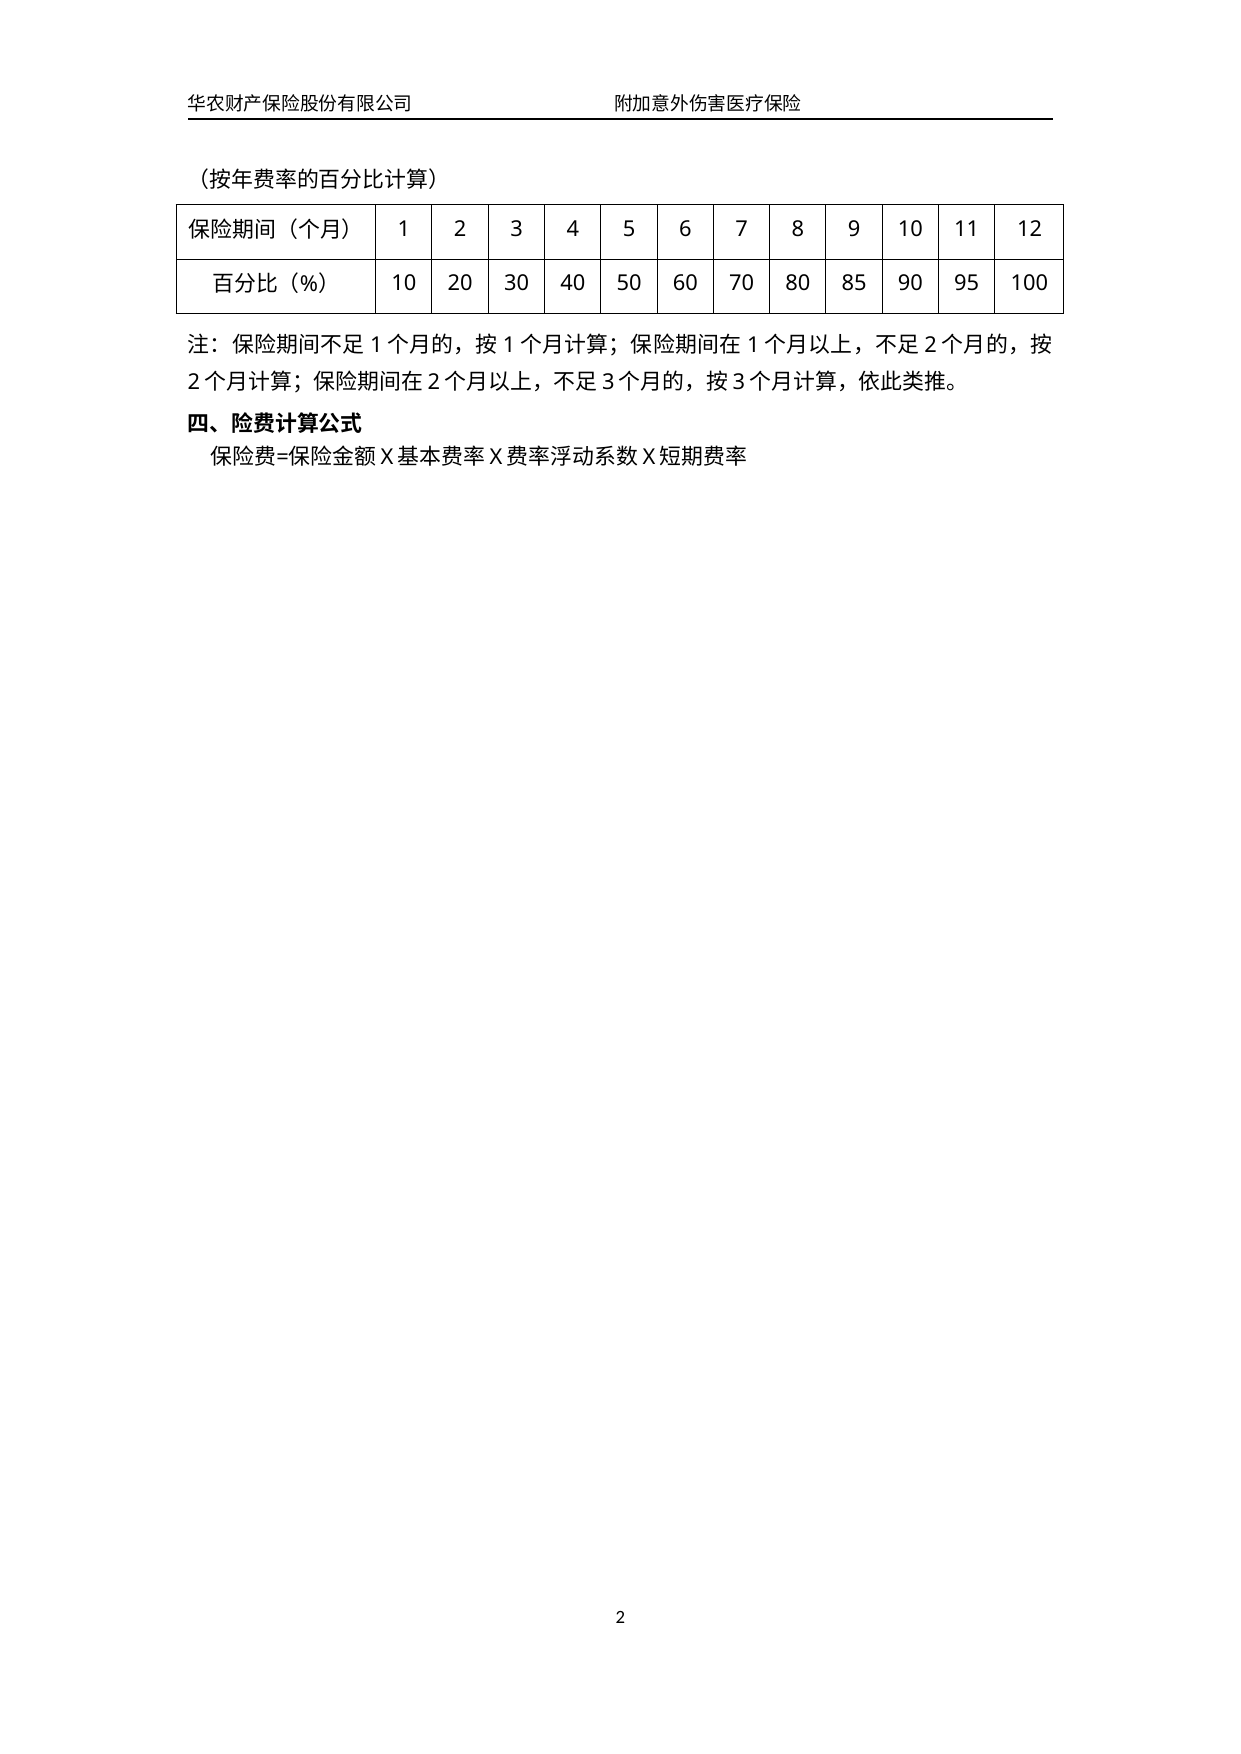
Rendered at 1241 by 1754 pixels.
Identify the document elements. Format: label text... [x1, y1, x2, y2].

text 保险费=保险金额X基本费率X费率浮动系数X短期费率 [187, 438, 1053, 471]
table_header 1 [376, 205, 431, 258]
table_cell 百分比（%） [177, 260, 375, 313]
text 四、险费计算公式 [187, 406, 1053, 438]
text （按年费率的百分比计算） [187, 162, 1053, 194]
table_header 10 [883, 205, 938, 258]
table_header 2 [432, 205, 488, 258]
table_header 11 [939, 205, 994, 258]
table_header 6 [658, 205, 713, 258]
table_header 9 [826, 205, 882, 258]
table_header 12 [995, 205, 1063, 258]
table_cell 90 [883, 260, 938, 313]
table_header 3 [489, 205, 544, 258]
table_cell 20 [432, 260, 488, 313]
table_header 保险期间（个月） [177, 205, 375, 258]
table_cell 40 [545, 260, 600, 313]
table_cell 10 [376, 260, 431, 313]
table_cell 60 [658, 260, 713, 313]
table_cell 70 [714, 260, 769, 313]
table_cell 100 [995, 260, 1063, 313]
table_cell 80 [770, 260, 825, 313]
table_header 4 [545, 205, 600, 258]
table_cell 30 [489, 260, 544, 313]
table_header 8 [770, 205, 825, 258]
table_cell 95 [939, 260, 994, 313]
table_header 5 [601, 205, 657, 258]
table_cell 50 [601, 260, 657, 313]
table_cell 85 [826, 260, 882, 313]
table_header 7 [714, 205, 769, 258]
text 注：保险期间不足1个月的，按1个月计算；保险期间在1个月以上，不足2个月的，按2个月计算；保险期间在2个月以上，不足3个月的，按3个月计算，依此类推。 [187, 326, 1053, 396]
